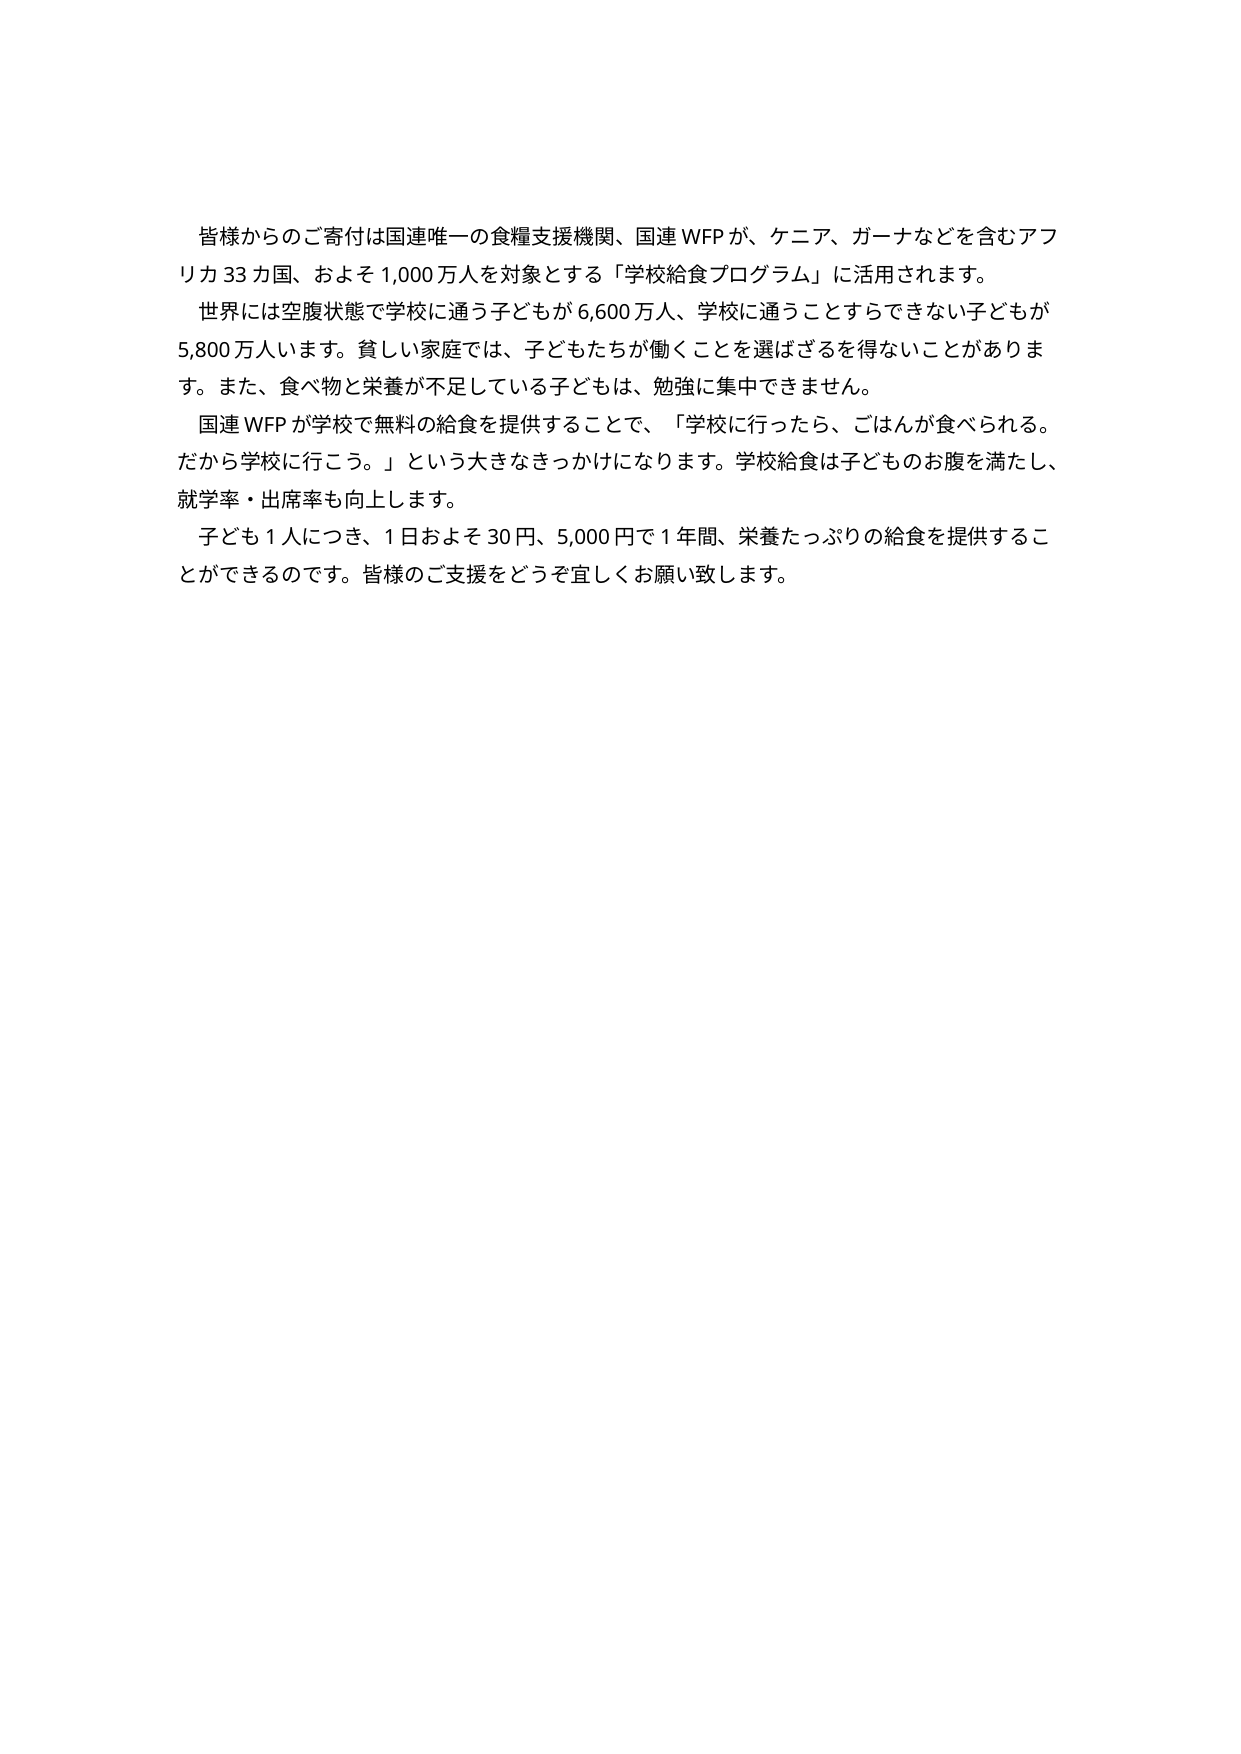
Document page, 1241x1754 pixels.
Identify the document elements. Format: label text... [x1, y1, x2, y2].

text 国連WFPが学校で無料の給食を提供することで、「学校に行ったら、ごはんが食べられる。だから学校に行こう。」という大きなきっかけになります。学校給食は子どものお腹を満たし、就学率・出席率も向上します。 [177, 404, 1063, 517]
text 世界には空腹状態で学校に通う子どもが6,600万人、学校に通うことすらできない子どもが5,800万人います。貧しい家庭では、子どもたちが働くことを選ばざるを得ないことがあります。また、食べ物と栄養が不足している子どもは、勉強に集中できません。 [177, 292, 1063, 404]
text 皆様からのご寄付は国連唯一の食糧支援機関、国連WFPが、ケニア、ガーナなどを含むアフリカ33カ国、およそ1,000万人を対象とする「学校給食プログラム」に活用されます。 [177, 217, 1063, 292]
text 子ども1人につき、1日およそ30円、5,000円で1年間、栄養たっぷりの給食を提供することができるのです。皆様のご支援をどうぞ宜しくお願い致します。 [177, 517, 1063, 592]
